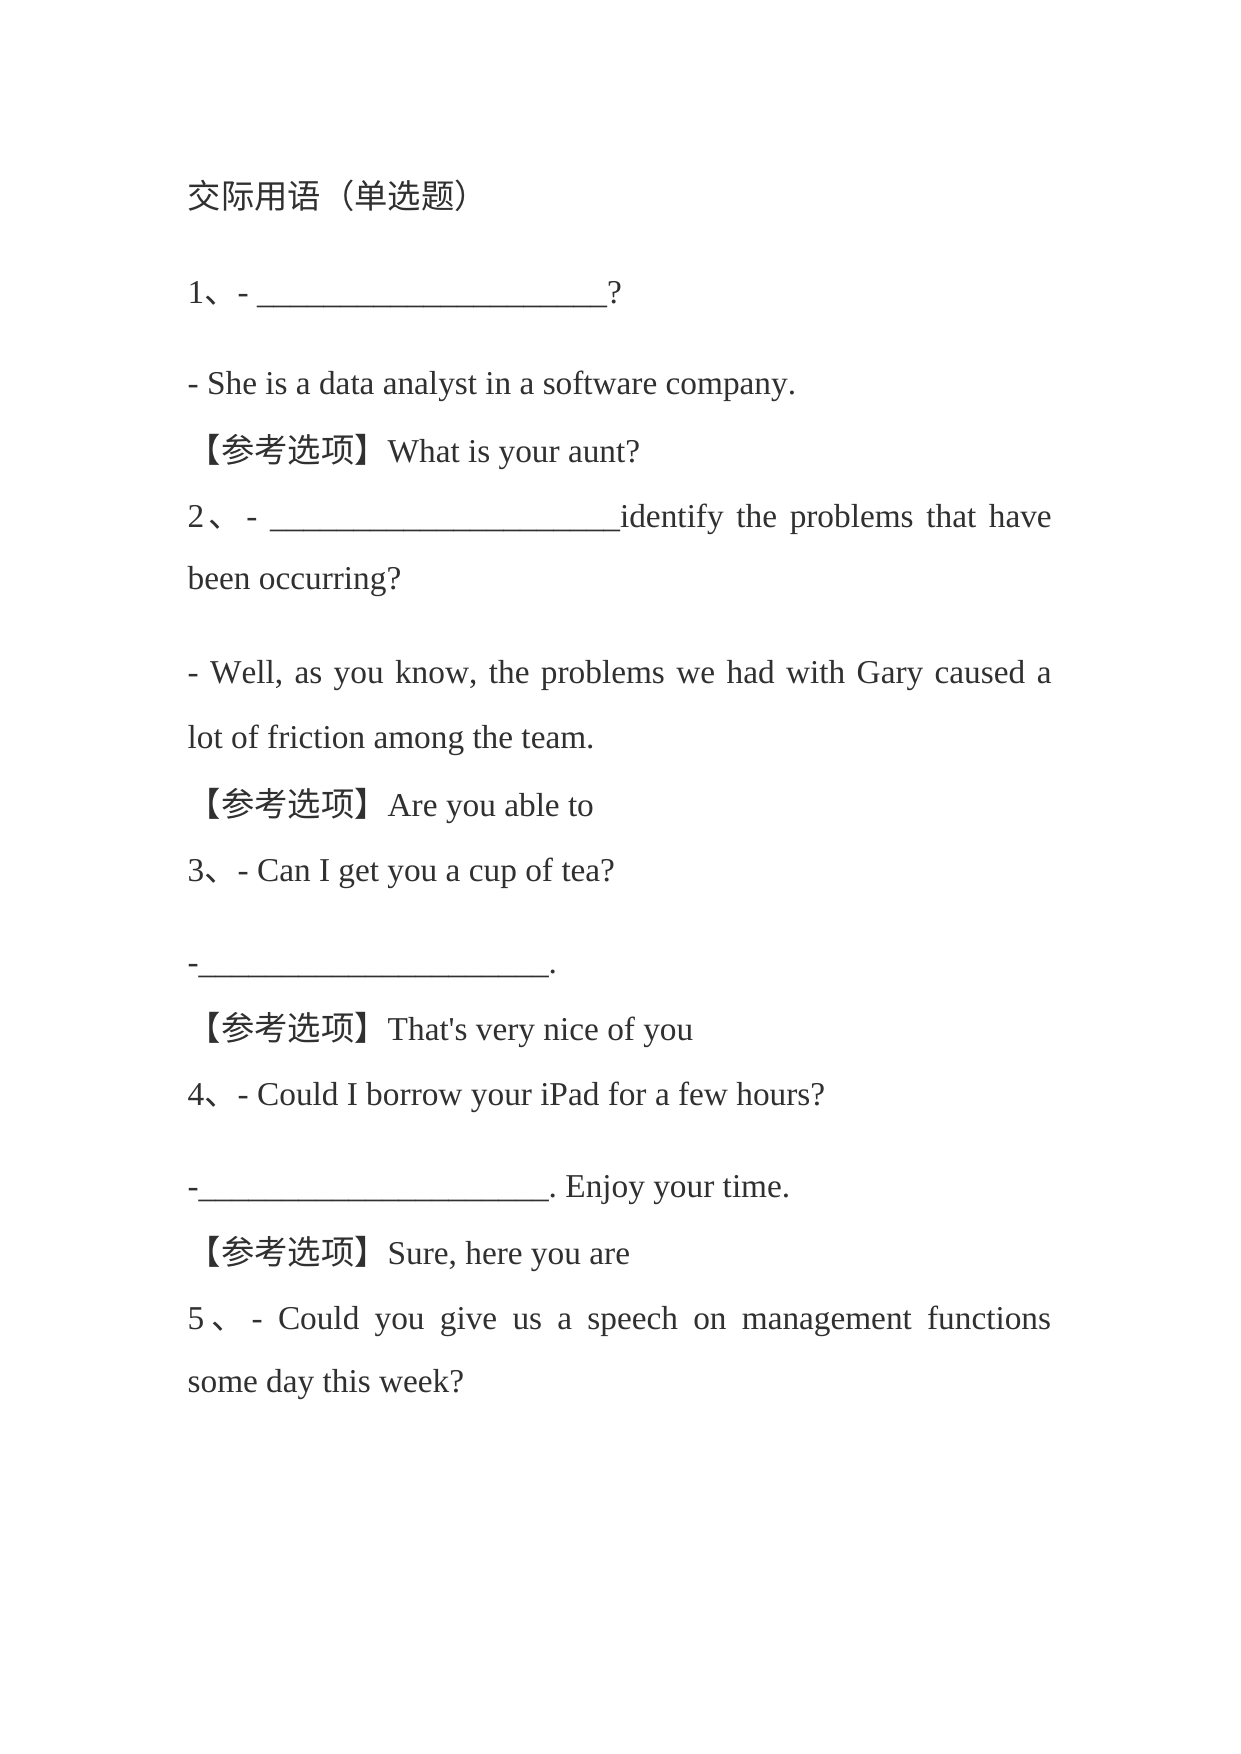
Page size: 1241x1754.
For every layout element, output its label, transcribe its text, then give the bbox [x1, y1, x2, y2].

text - Well, as you know, the problems we had with Gary caused a lot of friction among the team. 【参考选项】Are you able to 3、- Can I get you a cup of tea? [187, 639, 1053, 899]
text - She is a data analyst in a software company. 【参考选项】What is your aunt? 2、- _____________________identify the problems that have been occurring? [187, 350, 1053, 610]
text -_____________________. Enjoy your time. 【参考选项】Sure, here you are 5、- Could you give us a speech on management functions some day this week? [187, 1153, 1053, 1413]
text 交际用语（单选题） [187, 162, 1053, 227]
text 1、- _____________________? [187, 256, 1053, 321]
text -_____________________. 【参考选项】That's very nice of you 4、- Could I borrow your iPad for a few hours? [187, 929, 1053, 1124]
